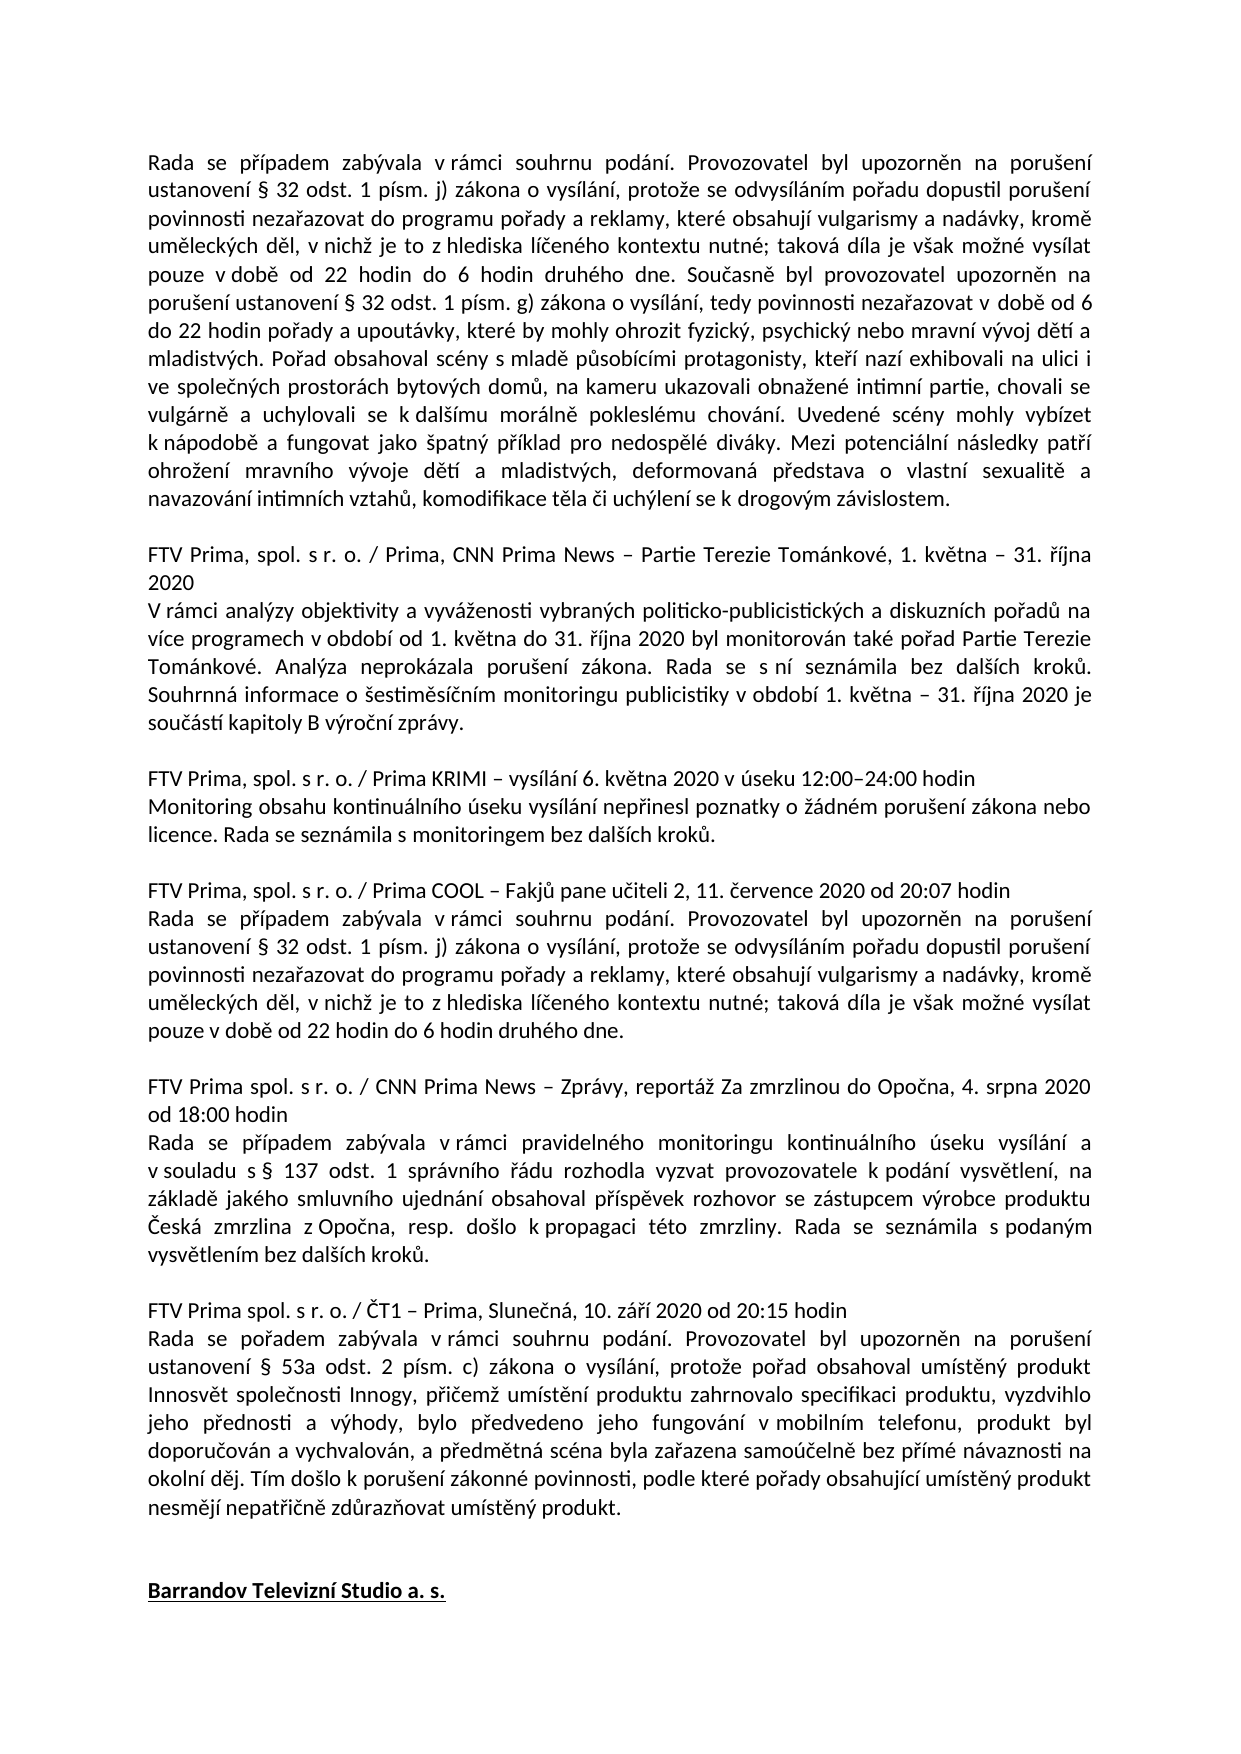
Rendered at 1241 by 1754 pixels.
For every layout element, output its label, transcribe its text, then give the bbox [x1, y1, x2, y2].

text FTV Prima, spol. s r. o. / Prima KRIMI – vysílání 6. května 2020 v úseku 12:00–24:00 hodin [148, 764, 1093, 792]
text FTV Prima, spol. s r. o. / Prima, CNN Prima News – Partie Terezie Tománkové, 1. května – 31. října 2020 [148, 540, 1093, 596]
text Rada se pořadem zabývala v rámci souhrnu podání. Provozovatel byl upozorněn na porušení ustanovení § 53a odst. 2 písm. c) zákona o vysílání, protože pořad obsahoval umístěný produkt Innosvět společnosti Innogy, přičemž umístění produktu zahrnovalo specifikaci produktu, vyzdvihlo jeho přednosti a výhody, bylo předvedeno jeho fungování v mobilním telefonu, produkt byl doporučován a vychvalován, a předmětná scéna byla zařazena samoúčelně bez přímé návaznosti na okolní děj. Tím došlo k porušení zákonné povinnosti, podle které pořady obsahující umístěný produkt nesmějí nepatřičně zdůrazňovat umístěný produkt. [148, 1324, 1093, 1521]
text Monitoring obsahu kontinuálního úseku vysílání nepřinesl poznatky o žádném porušení zákona nebo licence. Rada se seznámila s monitoringem bez dalších kroků. [148, 792, 1093, 848]
text Rada se případem zabývala v rámci souhrnu podání. Provozovatel byl upozorněn na porušení ustanovení § 32 odst. 1 písm. j) zákona o vysílání, protože se odvysíláním pořadu dopustil porušení povinnosti nezařazovat do programu pořady a reklamy, které obsahují vulgarismy a nadávky, kromě uměleckých děl, v nichž je to z hlediska líčeného kontextu nutné; taková díla je však možné vysílat pouze v době od 22 hodin do 6 hodin druhého dne. [148, 904, 1093, 1044]
text Barrandov Televizní Studio a. s. [148, 1577, 1093, 1605]
text V rámci analýzy objektivity a vyváženosti vybraných politicko-publicistických a diskuzních pořadů na více programech v období od 1. května do 31. října 2020 byl monitorován také pořad Partie Terezie Tománkové. Analýza neprokázala porušení zákona. Rada se s ní seznámila bez dalších kroků. Souhrnná informace o šestiměsíčním monitoringu publicistiky v období 1. května – 31. října 2020 je součástí kapitoly B výroční zprávy. [148, 596, 1093, 736]
text Rada se případem zabývala v rámci pravidelného monitoringu kontinuálního úseku vysílání a v souladu s § 137 odst. 1 správního řádu rozhodla vyzvat provozovatele k podání vysvětlení, na základě jakého smluvního ujednání obsahoval příspěvek rozhovor se zástupcem výrobce produktu Česká zmrzlina z Opočna, resp. došlo k propagaci této zmrzliny. Rada se seznámila s podaným vysvětlením bez dalších kroků. [148, 1128, 1093, 1268]
text FTV Prima spol. s r. o. / ČT1 – Prima, Slunečná, 10. září 2020 od 20:15 hodin [148, 1296, 1093, 1324]
text FTV Prima spol. s r. o. / CNN Prima News – Zprávy, reportáž Za zmrzlinou do Opočna, 4. srpna 2020 od 18:00 hodin [148, 1072, 1093, 1128]
text FTV Prima, spol. s r. o. / Prima COOL – Fakjů pane učiteli 2, 11. července 2020 od 20:07 hodin [148, 876, 1093, 904]
text Rada se případem zabývala v rámci souhrnu podání. Provozovatel byl upozorněn na porušení ustanovení § 32 odst. 1 písm. j) zákona o vysílání, protože se odvysíláním pořadu dopustil porušení povinnosti nezařazovat do programu pořady a reklamy, které obsahují vulgarismy a nadávky, kromě uměleckých děl, v nichž je to z hlediska líčeného kontextu nutné; taková díla je však možné vysílat pouze v době od 22 hodin do 6 hodin druhého dne. Současně byl provozovatel upozorněn na porušení ustanovení § 32 odst. 1 písm. g) zákona o vysílání, tedy povinnosti nezařazovat v době od 6 do 22 hodin pořady a upoutávky, které by mohly ohrozit fyzický, psychický nebo mravní vývoj dětí a mladistvých. Pořad obsahoval scény s mladě působícími protagonisty, kteří nazí exhibovali na ulici i ve společných prostorách bytových domů, na kameru ukazovali obnažené intimní partie, chovali se vulgárně a uchylovali se k dalšímu morálně pokleslému chování. Uvedené scény mohly vybízet k nápodobě a fungovat jako špatný příklad pro nedospělé diváky. Mezi potenciální následky patří ohrožení mravního vývoje dětí a mladistvých, deformovaná představa o vlastní sexualitě a navazování intimních vztahů, komodifikace těla či uchýlení se k drogovým závislostem. [148, 148, 1093, 512]
